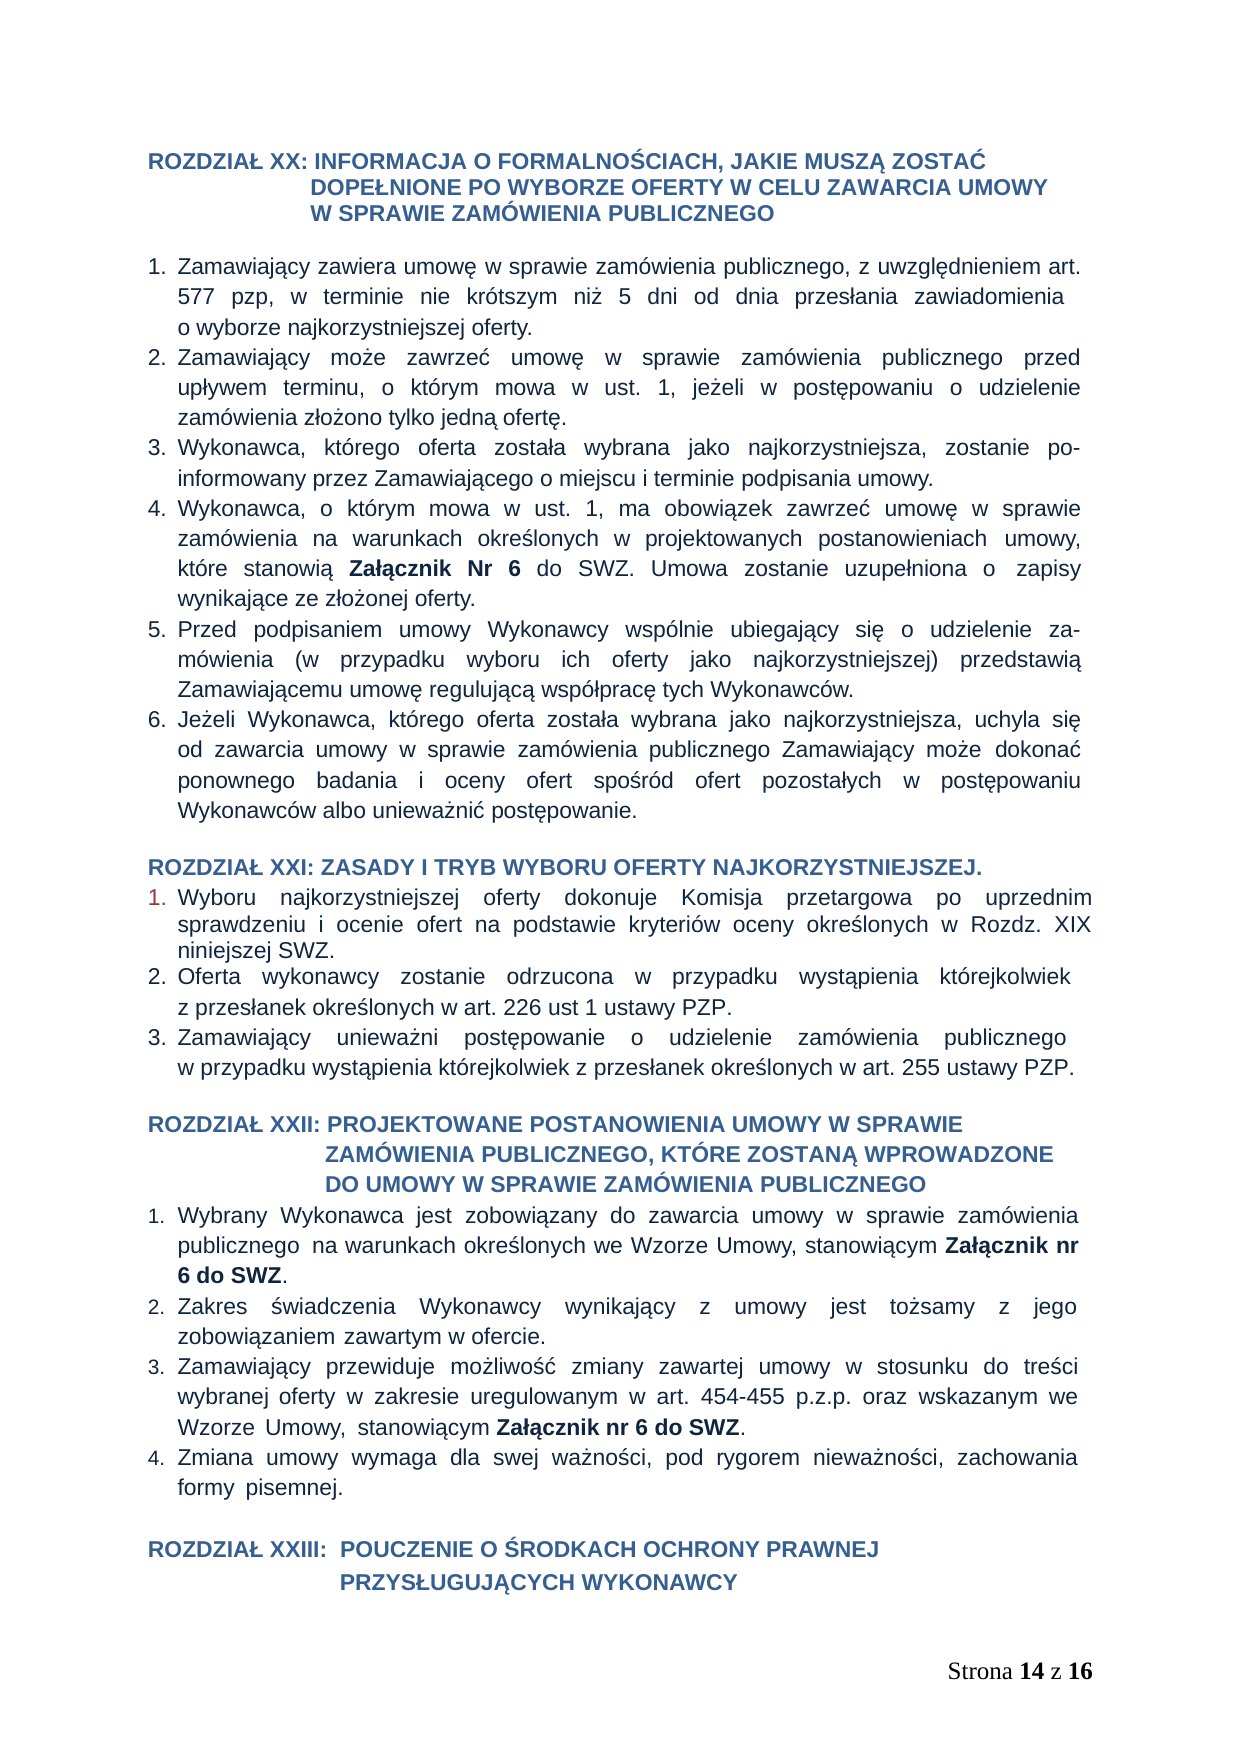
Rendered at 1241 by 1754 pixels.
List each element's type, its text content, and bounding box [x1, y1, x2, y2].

list Zamawiający może zawrzeć umowę w sprawie zamówienia publicznego przed upływem terminu, o którym mowa w ust. 1, jeżeli w postępowaniu o udzielenie zamówienia złożono tylko jedną ofertę. [148, 344, 1081, 430]
list Wykonawca, o którym mowa w ust. 1, ma obowiązek zawrzeć umowę w sprawie zamówienia na warunkach określonych w projektowanych postanowieniach umowy, które stanowią Załącznik Nr 6 do SWZ. Umowa zostanie uzupełniona o zapisy wynikające ze złożonej oferty. [148, 495, 1081, 612]
list Zmiana umowy wymaga dla swej ważności, pod rygorem nieważności, zachowania formy pisemnej. [148, 1444, 1078, 1501]
list Zamawiający zawiera umowę w sprawie zamówienia publicznego, z uwzględnieniem art. 577 pzp, w terminie nie krótszym niż 5 dni od dnia przesłania zawiadomienia o wyborze najkorzystniejszej oferty. [148, 253, 1081, 340]
list Przed podpisaniem umowy Wykonawcy wspólnie ubiegający się o udzielenie za- mówienia (w przypadku wyboru ich oferty jako najkorzystniejszej) przedstawią Zamawiającemu umowę regulującą współpracę tych Wykonawców. [148, 616, 1081, 702]
list Wyboru najkorzystniejszej oferty dokonuje Komisja przetargowa po uprzednim sprawdzeniu i ocenie ofert na podstawie kryteriów oceny określonych w Rozdz. XIX niniejszej SWZ. [148, 884, 1093, 963]
text ROZDZIAŁ XXIII: POUCZENIE O ŚRODKACH OCHRONY PRAWNEJ PRZYSŁUGUJĄCYCH WYKONAWCY [148, 1536, 1078, 1596]
list Wybrany Wykonawca jest zobowiązany do zawarcia umowy w sprawie zamówienia publicznego na warunkach określonych we Wzorze Umowy, stanowiącym Załącznik nr 6 do SWZ. [148, 1202, 1079, 1288]
list Zamawiający unieważni postępowanie o udzielenie zamówienia publicznego w przypadku wystąpienia którejkolwiek z przesłanek określonych w art. 255 ustawy PZP. [148, 1024, 1093, 1080]
text ROZDZIAŁ XX: INFORMACJA O FORMALNOŚCIACH, JAKIE MUSZĄ ZOSTAĆ DOPEŁNIONE PO WYBORZE OFERTY W CELU ZAWARCIA UMOWY W SPRAWIE ZAMÓWIENIA PUBLICZNEGO [148, 148, 1093, 227]
list Jeżeli Wykonawca, którego oferta została wybrana jako najkorzystniejsza, uchyla się od zawarcia umowy w sprawie zamówienia publicznego Zamawiający może dokonać ponownego badania i oceny ofert spośród ofert pozostałych w postępowaniu Wykonawców albo unieważnić postępowanie. [148, 706, 1081, 823]
list Zakres świadczenia Wykonawcy wynikający z umowy jest tożsamy z jego zobowiązaniem zawartym w ofercie. [148, 1293, 1077, 1349]
text ROZDZIAŁ XXII: PROJEKTOWANE POSTANOWIENIA UMOWY W SPRAWIE ZAMÓWIENIA PUBLICZNEGO, KTÓRE ZOSTANĄ WPROWADZONE DO UMOWY W SPRAWIE ZAMÓWIENIA PUBLICZNEGO [148, 1111, 1093, 1198]
text ROZDZIAŁ XXI: ZASADY I TRYB WYBORU OFERTY NAJKORZYSTNIEJSZEJ. [148, 854, 1093, 880]
list Zamawiający przewiduje możliwość zmiany zawartej umowy w stosunku do treści wybranej oferty w zakresie uregulowanym w art. 454-455 p.z.p. oraz wskazanym we Wzorze Umowy, stanowiącym Załącznik nr 6 do SWZ. [148, 1353, 1079, 1440]
list Wykonawca, którego oferta została wybrana jako najkorzystniejsza, zostanie po- informowany przez Zamawiającego o miejscu i terminie podpisania umowy. [148, 434, 1081, 491]
list Oferta wykonawcy zostanie odrzucona w przypadku wystąpienia którejkolwiek z przesłanek określonych w art. 226 ust 1 ustawy PZP. [148, 963, 1093, 1020]
